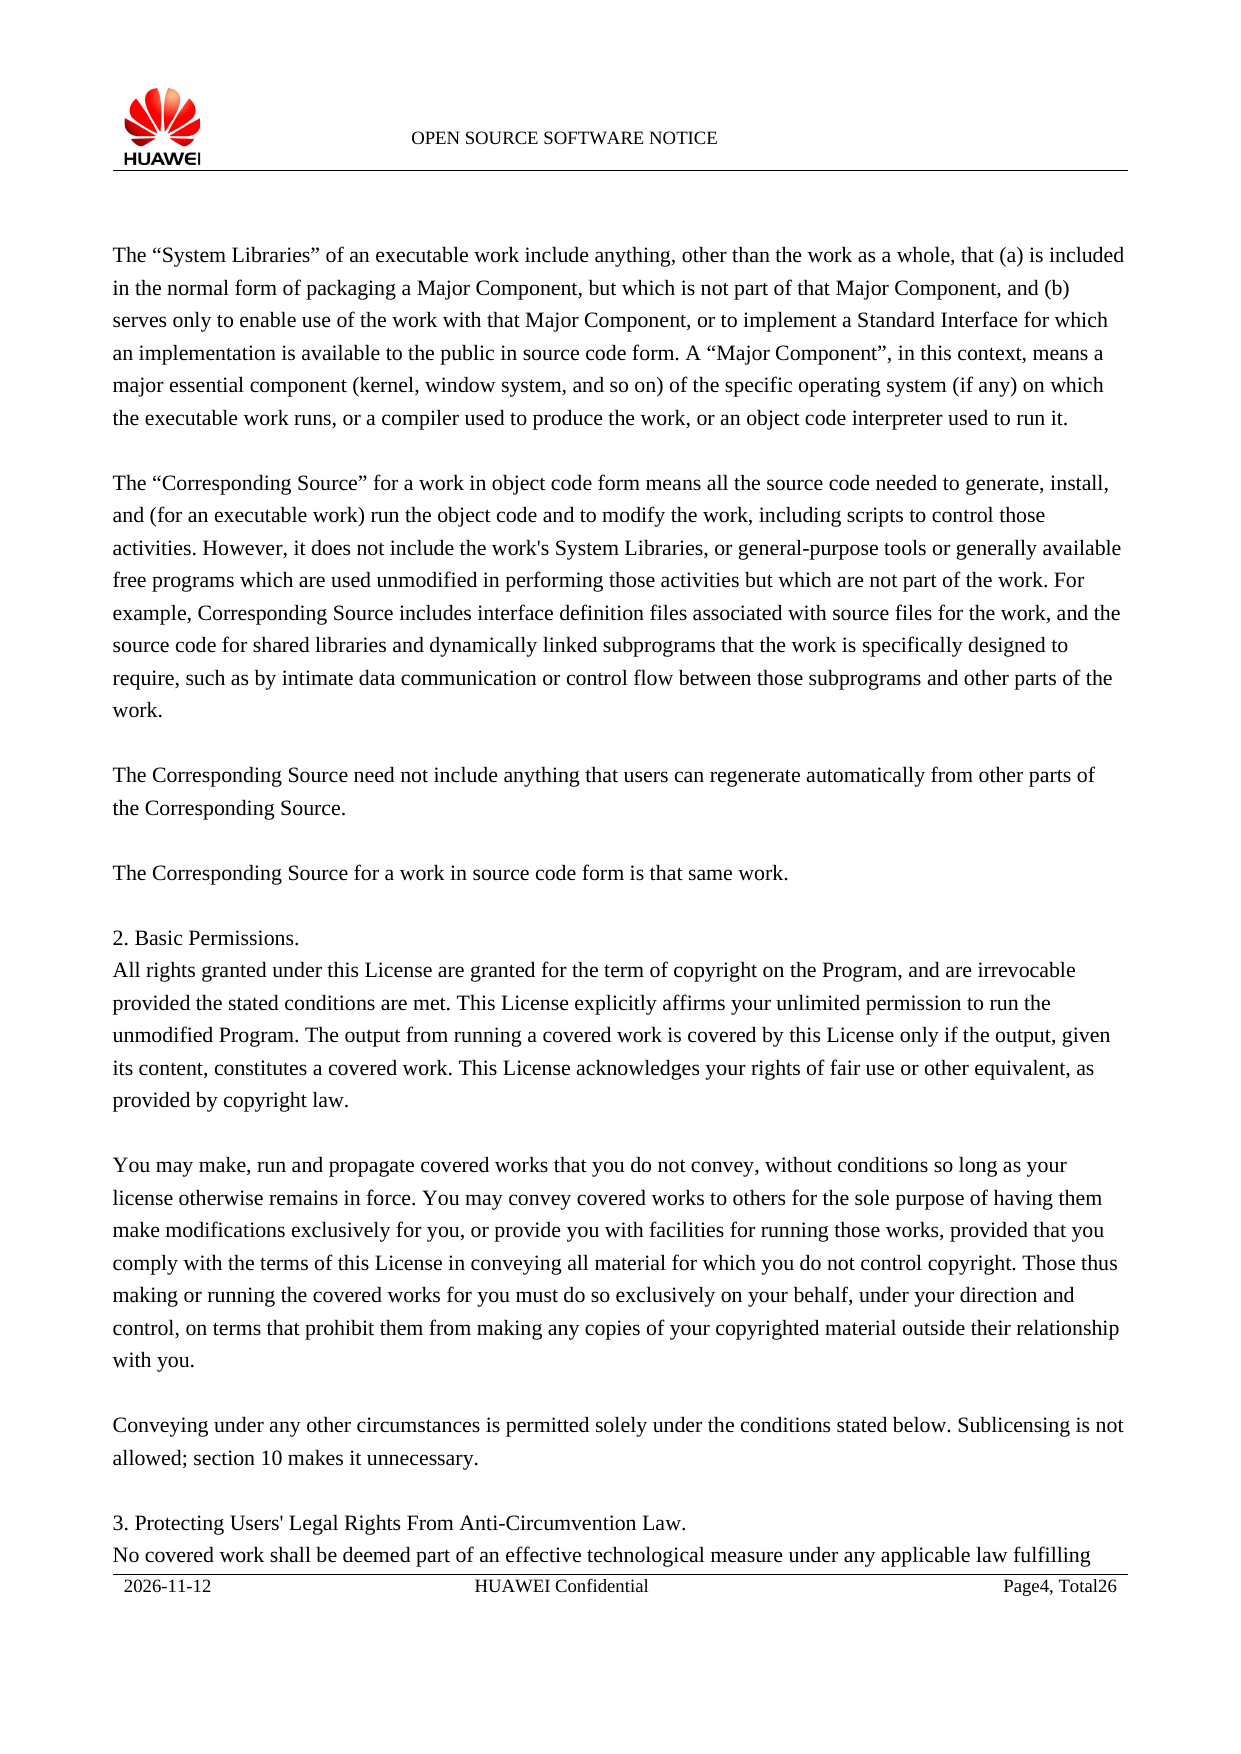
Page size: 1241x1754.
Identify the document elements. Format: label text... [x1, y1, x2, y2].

picture [124, 88, 201, 165]
